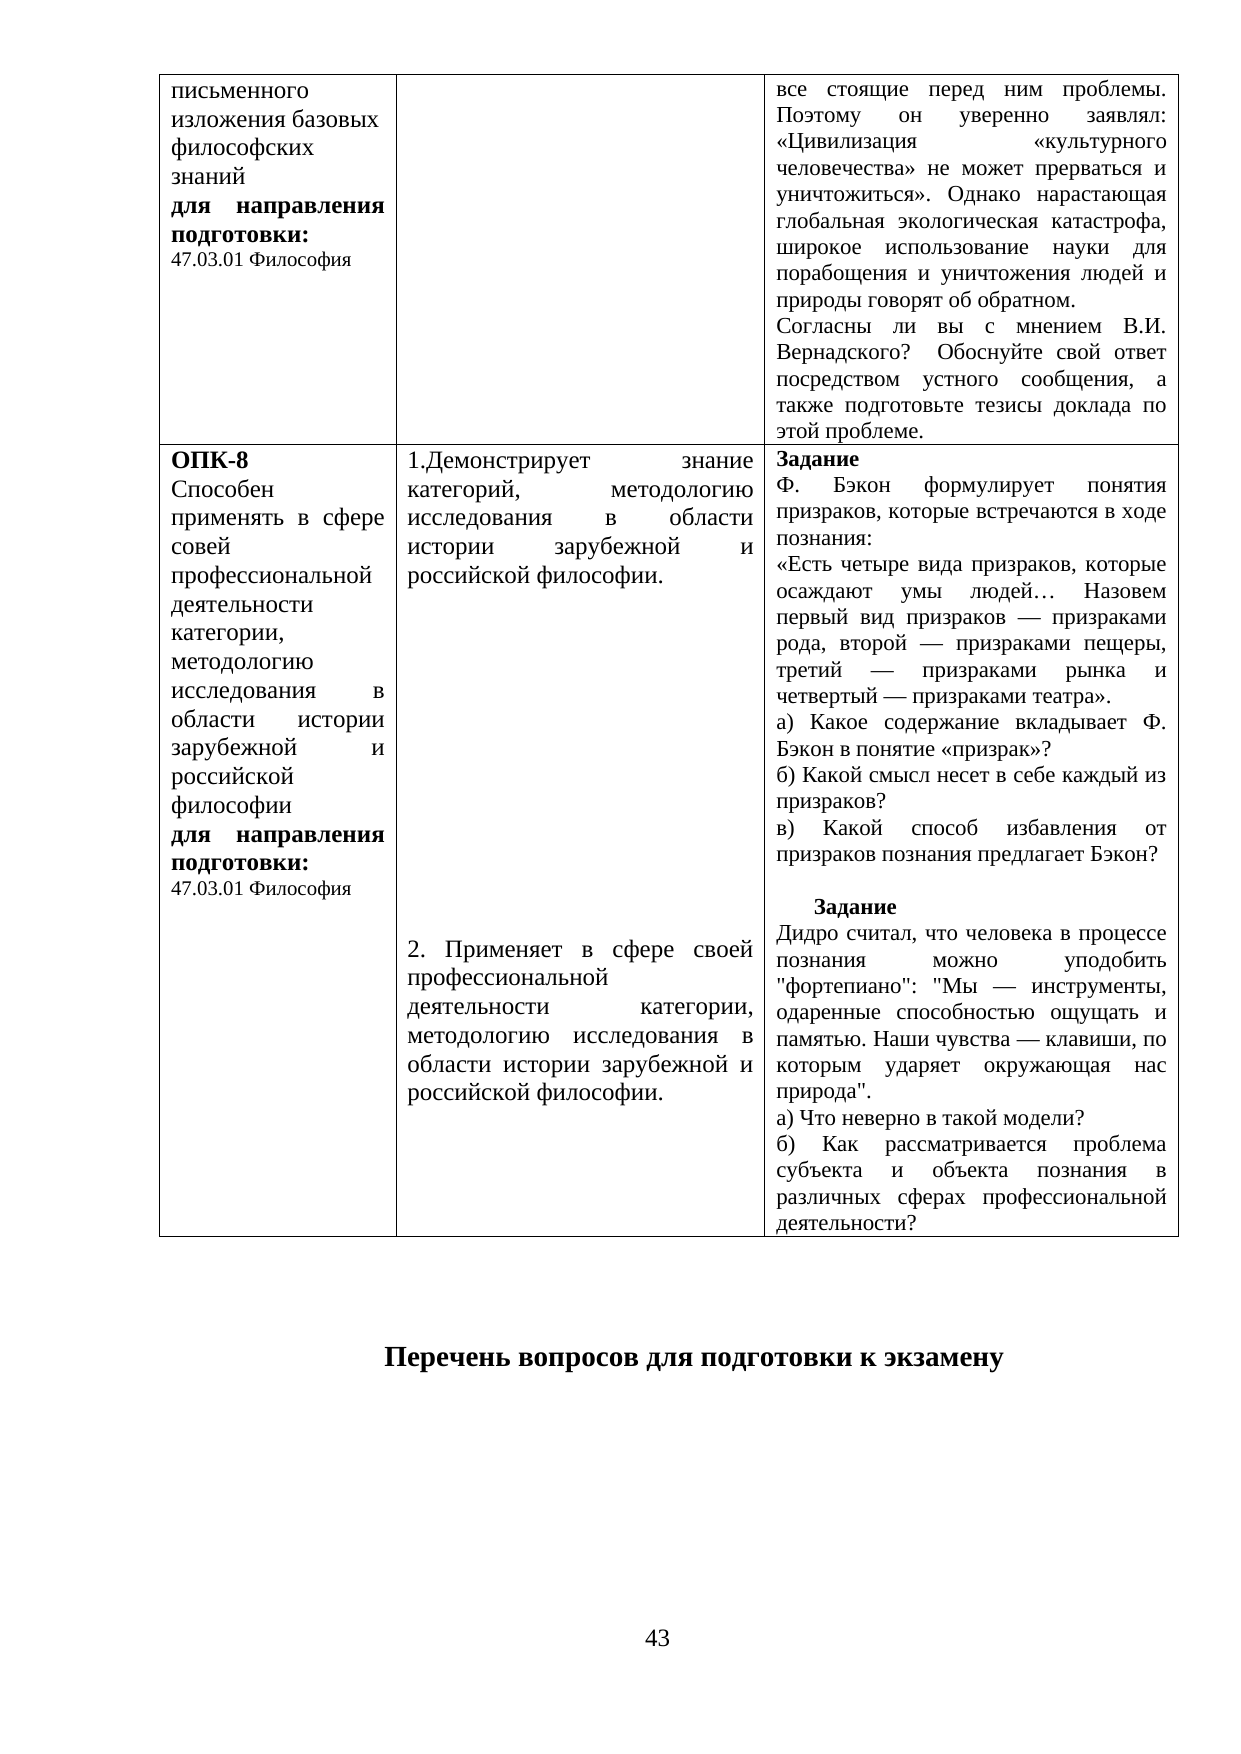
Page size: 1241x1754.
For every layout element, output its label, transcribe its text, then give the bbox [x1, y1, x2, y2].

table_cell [397, 75, 764, 444]
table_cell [765, 75, 1178, 444]
table_cell Задание Ф. Бэкон формулирует понятия призраков, которые встречаются в ходе познания: «Есть четыре вида призраков, которые осаждают умы людей… Назовем первый вид призраков — призраками рода, второй — призраками пещеры, третий — призраками рынка и четвертый — призраками театра». а) Какое содержание вкладывает Ф. Бэкон в понятие «призрак»? б) Какой смысл несет в себе каждый из призраков? в) Какой способ избавления от призраков познания предлагает Бэкон? Задание Дидро считал, что человека в процессе познания можно уподобить "фортепиано": "Мы — инструменты, одаренные способностью ощущать и памятью. Наши чувства — клавиши, по которым ударяет окружающая нас природа". а) Что неверно в такой модели? б) Как рассматривается проблема субъекта и объекта познания в различных сферах профессиональной деятельности? [765, 445, 1178, 1236]
text Перечень вопросов для подготовки к экзамену [148, 1339, 1167, 1372]
table_cell ОПК-8 Способен применять в сфере совей профессиональной деятельности категории, методологию исследования в области истории зарубежной и российской философии для направления подготовки: 47.03.01 Философия [160, 445, 396, 1236]
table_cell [160, 75, 396, 444]
table_cell 1.Демонстрирует знание категорий, методологию исследования в области истории зарубежной и российской философии. 2. Применяет в сфере своей профессиональной деятельности категории, методологию исследования в области истории зарубежной и российской философии. [397, 445, 764, 1236]
